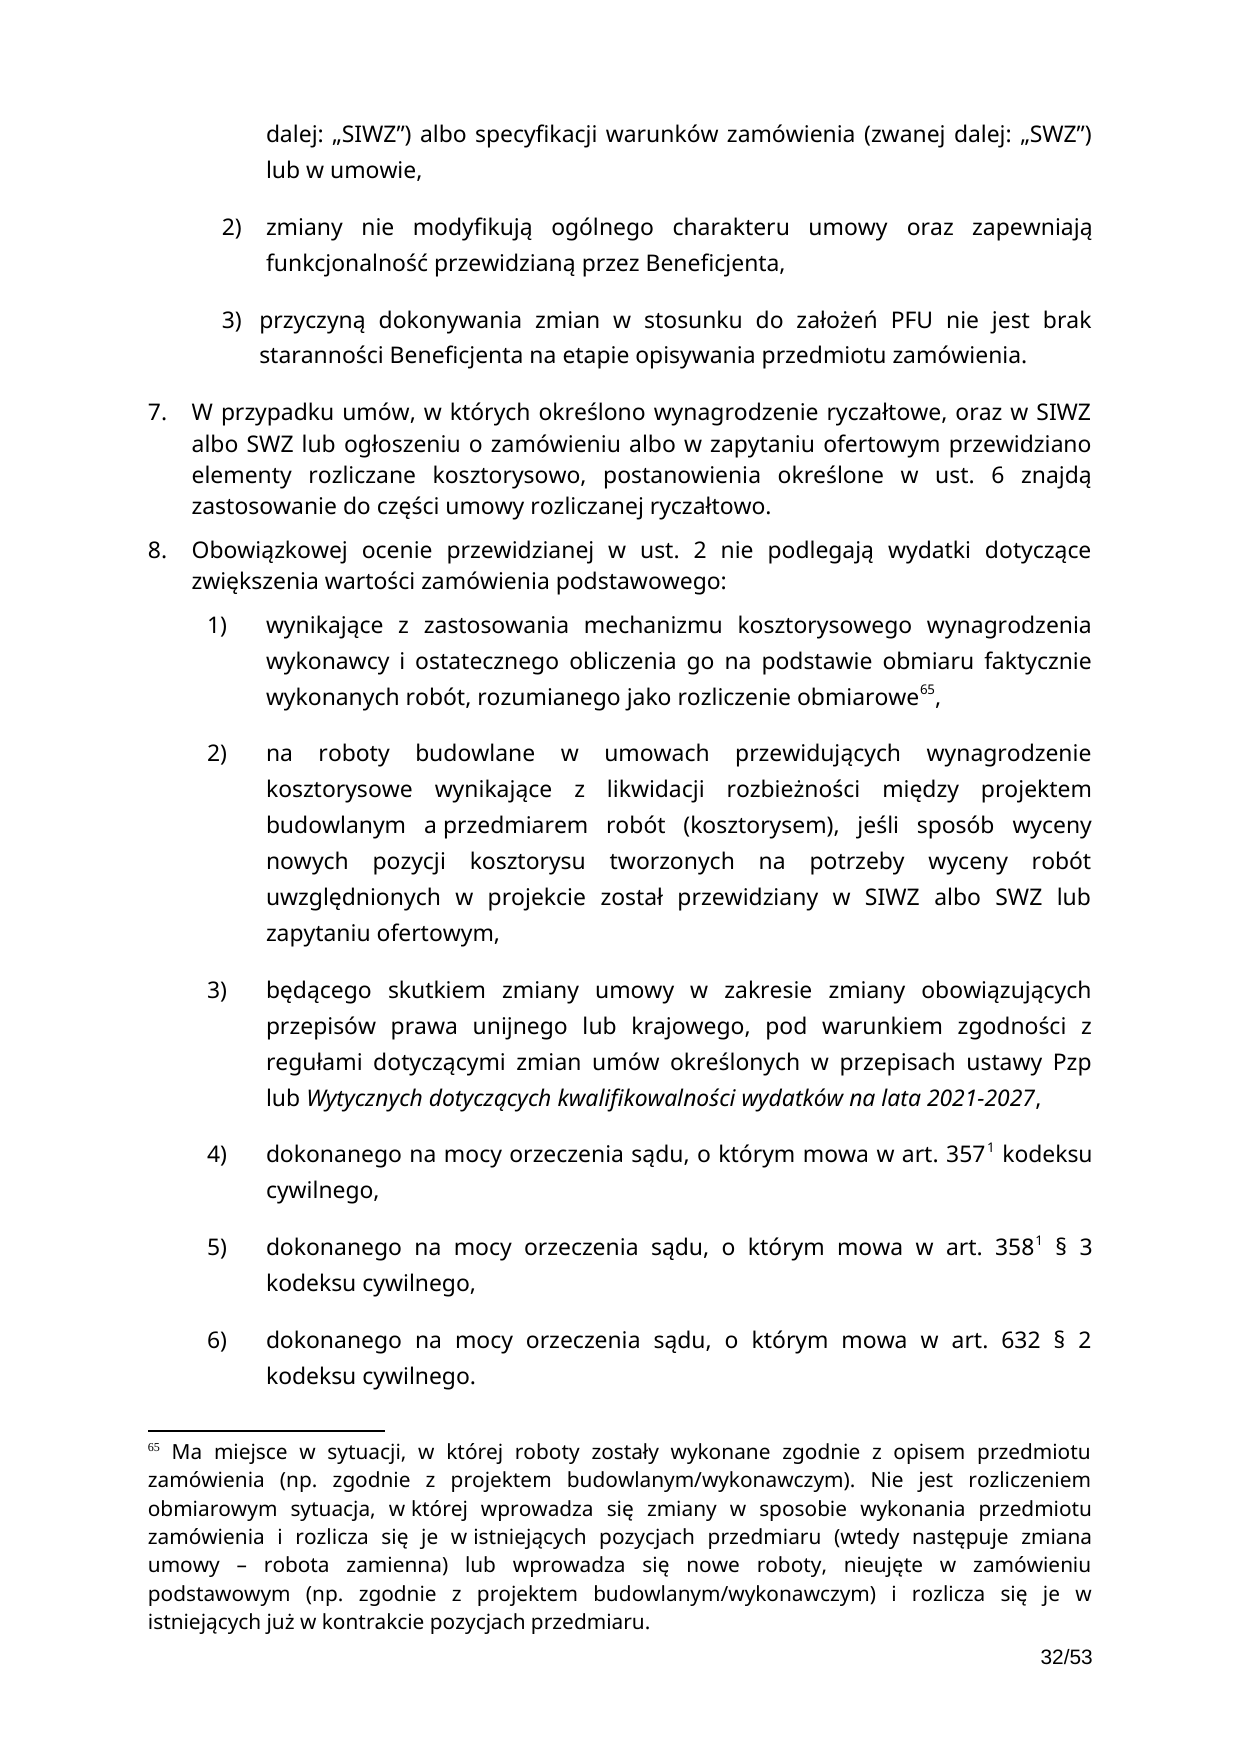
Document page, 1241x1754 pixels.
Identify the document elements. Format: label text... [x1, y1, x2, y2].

list W przypadku umów, w których określono wynagrodzenie ryczałtowe, oraz w SIWZ albo SWZ lub ogłoszeniu o zamówieniu albo w zapytaniu ofertowym przewidziano elementy rozliczane kosztorysowo, postanowienia określone w ust. 6 znajdą zastosowanie do części umowy rozliczanej ryczałtowo. [148, 396, 1092, 521]
list będącego skutkiem zmiany umowy w zakresie zmiany obowiązujących przepisów prawa unijnego lub krajowego, pod warunkiem zgodności z regułami dotyczącymi zmian umów określonych w przepisach ustawy Pzp lub Wytycznych dotyczących kwalifikowalności wydatków na lata 2021-2027, [207, 974, 1092, 1113]
list dokonanego na mocy orzeczenia sądu, o którym mowa w art. 632 § 2 kodeksu cywilnego. [207, 1324, 1092, 1391]
list dokonanego na mocy orzeczenia sądu, o którym mowa w art. 3581 § 3 kodeksu cywilnego, [207, 1231, 1092, 1298]
list przyczyną dokonywania zmian w stosunku do założeń PFU nie jest brak staranności Beneficjenta na etapie opisywania przedmiotu zamówienia. [222, 303, 1092, 371]
list Obowiązkowej ocenie przewidzianej w ust. 2 nie podlegają wydatki dotyczące zwiększenia wartości zamówienia podstawowego: [148, 534, 1092, 596]
list wynikające z zastosowania mechanizmu kosztorysowego wynagrodzenia wykonawcy i ostatecznego obliczenia go na podstawie obmiaru faktycznie wykonanych robót, rozumianego jako rozliczenie obmiarowe, [207, 609, 1092, 712]
list na roboty budowlane w umowach przewidujących wynagrodzenie kosztorysowe wynikające z likwidacji rozbieżności między projektem budowlanym a przedmiarem robót (kosztorysem), jeśli sposób wyceny nowych pozycji kosztorysu tworzonych na potrzeby wyceny robót uwzględnionych w projekcie został przewidziany w SIWZ albo SWZ lub zapytaniu ofertowym, [207, 737, 1092, 948]
list zmiany nie modyfikują ogólnego charakteru umowy oraz zapewniają funkcjonalność przewidzianą przez Beneficjenta, [222, 211, 1092, 278]
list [222, 118, 1092, 185]
list dokonanego na mocy orzeczenia sądu, o którym mowa w art. 3571 kodeksu cywilnego, [207, 1138, 1092, 1206]
